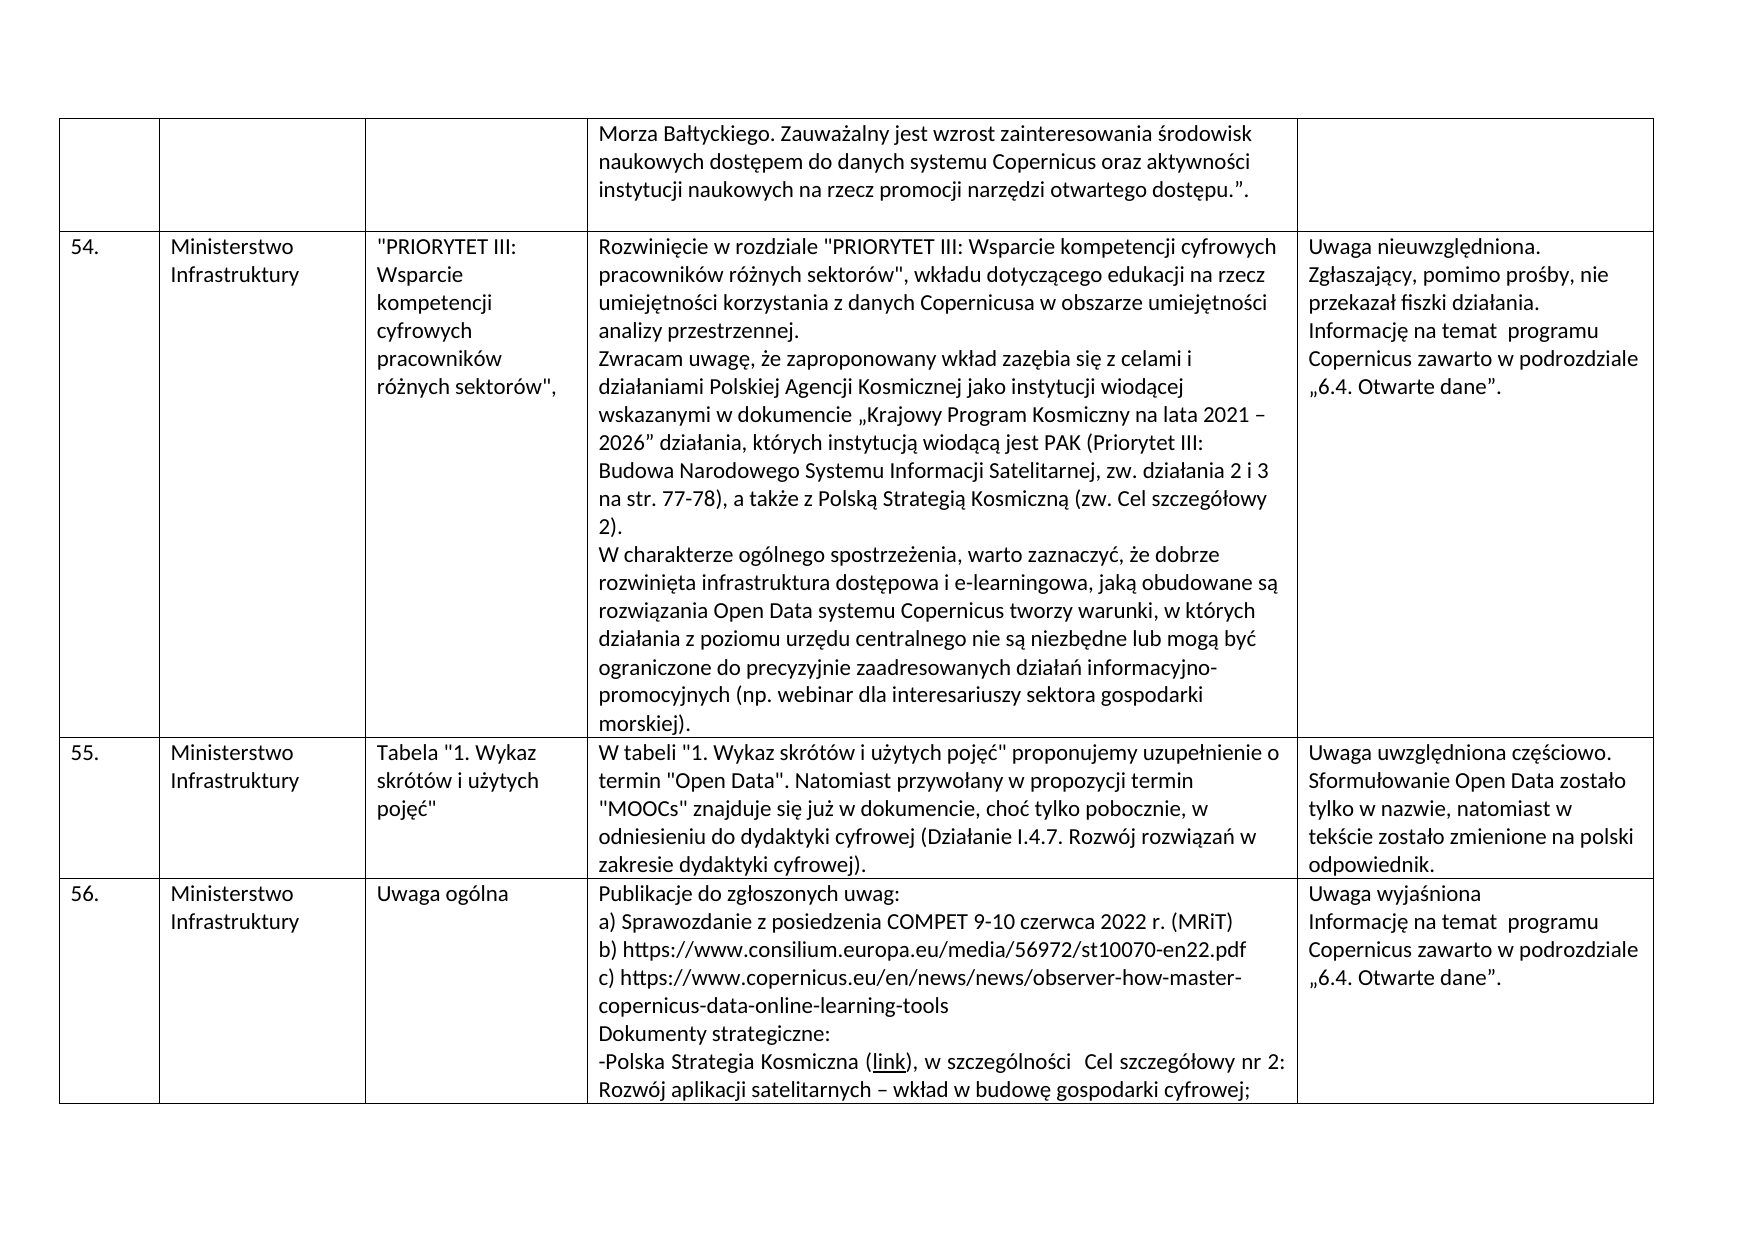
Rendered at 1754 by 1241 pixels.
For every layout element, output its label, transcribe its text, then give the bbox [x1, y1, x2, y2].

table_cell [60, 879, 159, 1103]
table_cell Uwaga uwzględniona częściowo. Sformułowanie Open Data zostało tylko w nazwie, natomiast w tekście zostało zmienione na polski odpowiednik. [1298, 738, 1653, 878]
table_cell W tabeli "1. Wykaz skrótów i użytych pojęć" proponujemy uzupełnienie o termin "Open Data". Natomiast przywołany w propozycji termin "MOOCs" znajduje się już w dokumencie, choć tylko pobocznie, w odniesieniu do dydaktyki cyfrowej (Działanie I.4.7. Rozwój rozwiązań w zakresie dydaktyki cyfrowej). [588, 738, 1297, 878]
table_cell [160, 879, 365, 1103]
table_cell [60, 232, 159, 737]
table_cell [1298, 879, 1653, 1103]
table_cell Uwaga nieuwzględniona. Zgłaszający, pomimo prośby, nie przekazał fiszki działania. Informację na temat programu Copernicus zawarto w podrozdziale „6.4. Otwarte dane”. [1298, 232, 1653, 737]
table_cell [60, 119, 159, 231]
table_cell "PRIORYTET III: Wsparcie kompetencji cyfrowych pracowników różnych sektorów", [366, 232, 587, 737]
table_cell Uwaga ogólna [366, 879, 587, 1103]
table_cell Rozwinięcie w rozdziale "PRIORYTET III: Wsparcie kompetencji cyfrowych pracowników różnych sektorów", wkładu dotyczącego edukacji na rzecz umiejętności korzystania z danych Copernicusa w obszarze umiejętności analizy przestrzennej. Zwracam uwagę, że zaproponowany wkład zazębia się z celami i działaniami Polskiej Agencji Kosmicznej jako instytucji wiodącej wskazanymi w dokumencie „Krajowy Program Kosmiczny na lata 2021 – 2026” działania, których instytucją wiodącą jest PAK (Priorytet III: Budowa Narodowego Systemu Informacji Satelitarnej, zw. działania 2 i 3 na str. 77-78), a także z Polską Strategią Kosmiczną (zw. Cel szczegółowy 2). W charakterze ogólnego spostrzeżenia, warto zaznaczyć, że dobrze rozwinięta infrastruktura dostępowa i e-learningowa, jaką obudowane są rozwiązania Open Data systemu Copernicus tworzy warunki, w których działania z poziomu urzędu centralnego nie są niezbędne lub mogą być ograniczone do precyzyjnie zaadresowanych działań informacyjno-promocyjnych (np. webinar dla interesariuszy sektora gospodarki morskiej). [588, 232, 1297, 737]
table_cell Tabela "1. Wykaz skrótów i użytych pojęć" [366, 738, 587, 878]
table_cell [160, 119, 365, 231]
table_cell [1298, 119, 1653, 231]
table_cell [588, 879, 1297, 1103]
table_cell [60, 738, 159, 878]
table_cell Ministerstwo Infrastruktury [160, 738, 365, 878]
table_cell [366, 119, 587, 231]
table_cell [588, 119, 1297, 231]
table_cell Ministerstwo Infrastruktury [160, 232, 365, 737]
